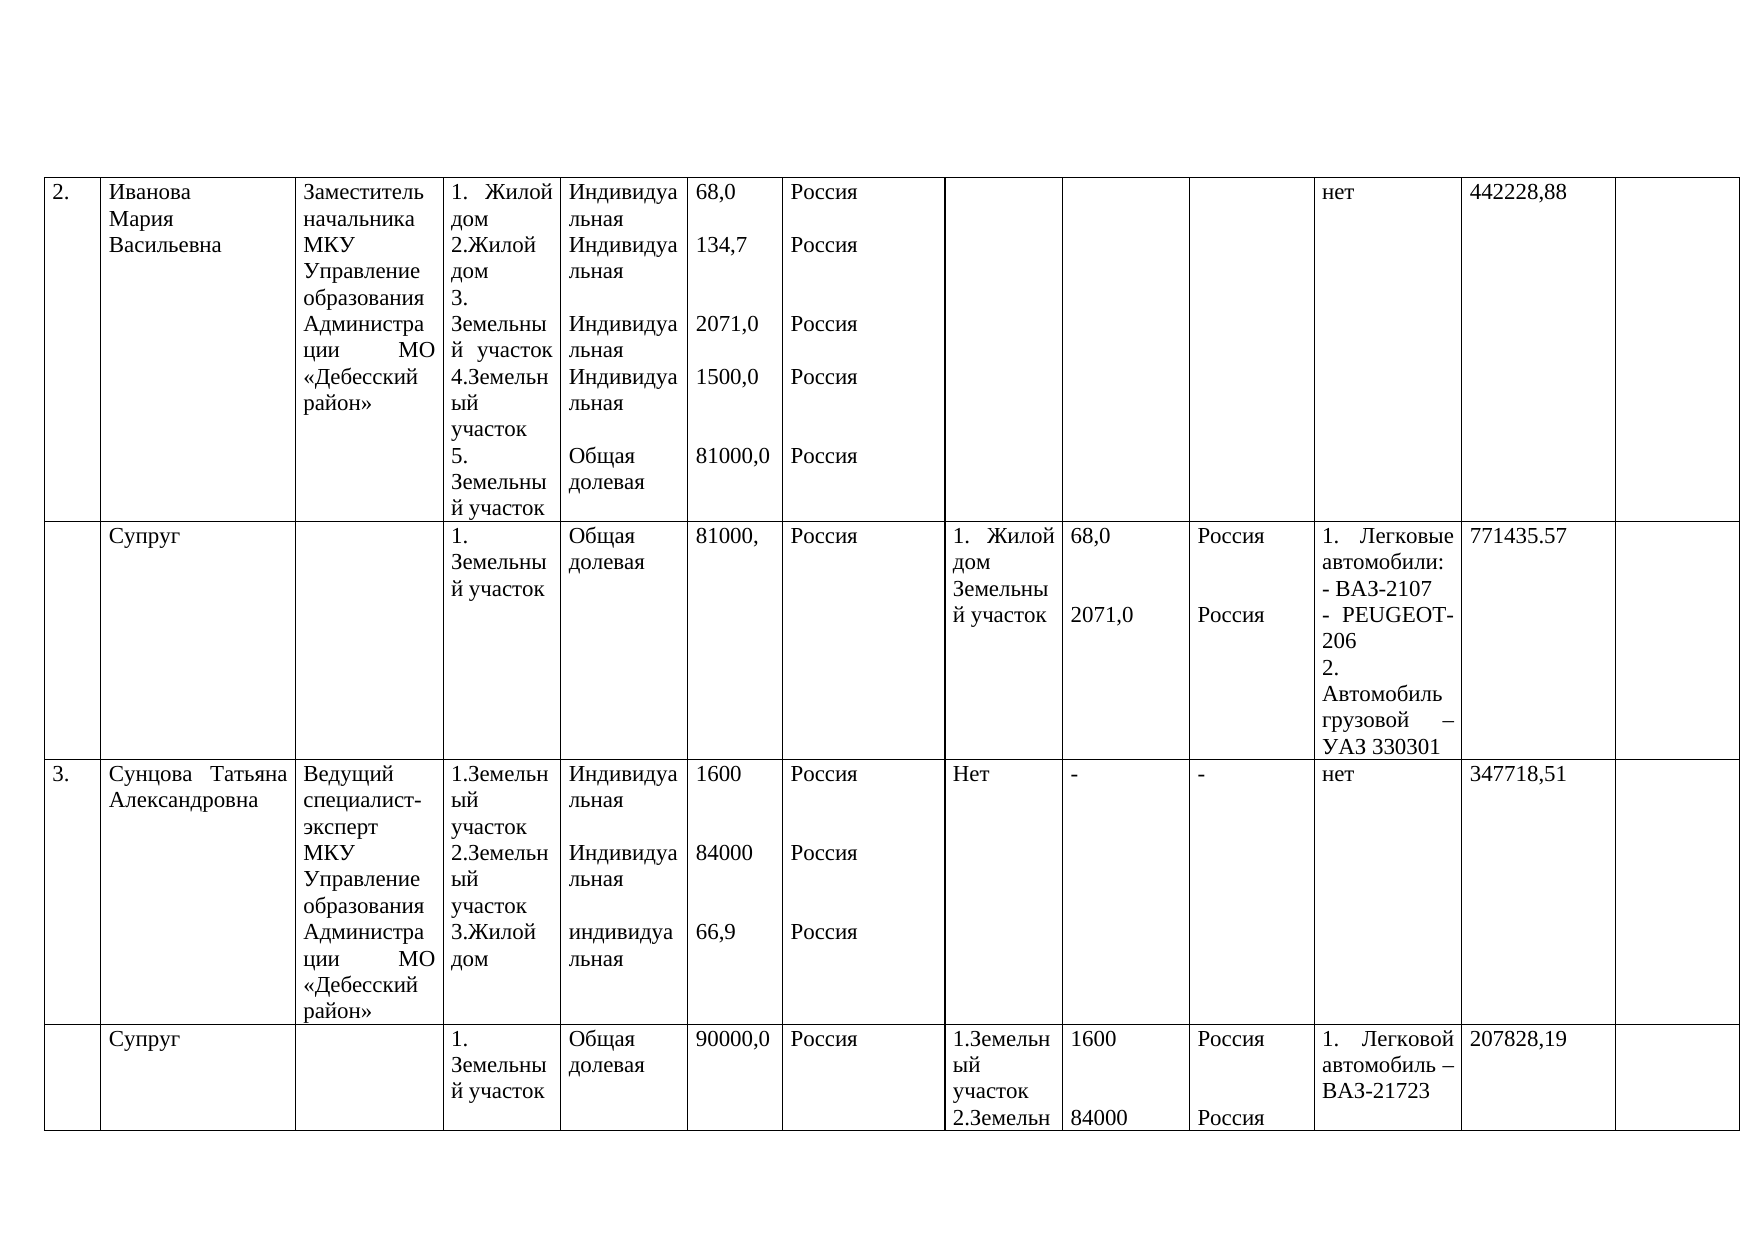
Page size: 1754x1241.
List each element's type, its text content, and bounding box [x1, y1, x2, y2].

table_cell [1063, 178, 1189, 521]
table_cell 1. Земельный участок [444, 522, 560, 759]
table_cell [1190, 178, 1314, 521]
table_cell Иванова Мария Васильевна [101, 178, 295, 521]
table_cell 1. Жилой дом Земельный участок [946, 522, 1062, 759]
table_cell Супруг [101, 1025, 295, 1130]
table_cell Сунцова Татьяна Александровна [101, 760, 295, 1024]
table_cell 3. [45, 760, 100, 1024]
table_cell [45, 1025, 100, 1130]
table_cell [1315, 1025, 1461, 1130]
table_cell Россия Россия Россия Россия Россия [783, 178, 944, 521]
table_cell [1616, 1025, 1739, 1130]
table_cell [296, 1025, 443, 1130]
table_cell - [1063, 760, 1189, 1024]
table_cell Общая долевая [561, 522, 687, 759]
table_cell Общая долевая [561, 1025, 687, 1130]
table_cell 1600 84000 66,9 [1063, 1025, 1189, 1130]
table_cell [1616, 760, 1739, 1024]
table_cell Индивидуальная Индивидуальная индивидуальная [561, 760, 687, 1024]
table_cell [1190, 1025, 1314, 1130]
table_cell Россия [783, 1025, 944, 1130]
table_cell 1600 84000 66,9 [688, 760, 782, 1024]
table_cell - [1190, 760, 1314, 1024]
table_cell 81000, [688, 522, 782, 759]
table_cell Нет [946, 760, 1062, 1024]
table_cell [296, 522, 443, 759]
table_cell [946, 178, 1062, 521]
table_cell 771435.57 [1462, 522, 1615, 759]
table_cell [1616, 522, 1739, 759]
table_cell нет [1315, 178, 1461, 521]
table_cell 1.Земельный участок 2.Земельный участок 3.Жилой дом [444, 760, 560, 1024]
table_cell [444, 1025, 560, 1130]
table_cell Россия [783, 522, 944, 759]
table_cell 347718,51 [1462, 760, 1615, 1024]
table_cell 1. Жилой дом 2.Жилой дом 3. Земельный участок 4.Земельный участок 5. Земельный участок [444, 178, 560, 521]
table_cell 2. [45, 178, 100, 521]
table_cell 90000,0 [688, 1025, 782, 1130]
table_cell Супруг [101, 522, 295, 759]
table_cell 68,0 134,7 2071,0 1500,0 81000,0 [688, 178, 782, 521]
table_cell Россия Россия Россия [783, 760, 944, 1024]
table_cell [1616, 178, 1739, 521]
table_cell Индивидуальная Индивидуальная Индивидуальная Индивидуальная Общая долевая [561, 178, 687, 521]
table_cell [946, 1025, 1062, 1130]
table_cell [45, 522, 100, 759]
table_cell 1. Легковые автомобили: - ВАЗ-2107 - PEUGEOT-206 2. Автомобиль грузовой – УАЗ 330301 [1315, 522, 1461, 759]
table_cell Ведущий специалист-эксперт МКУ Управление образования Администрации МО «Дебесский район» [296, 760, 443, 1024]
table_cell нет [1315, 760, 1461, 1024]
table_cell 68,0 2071,0 [1063, 522, 1189, 759]
table_cell Заместитель начальника МКУ Управление образования Администрации МО «Дебесский район» [296, 178, 443, 521]
table_cell Россия Россия [1190, 522, 1314, 759]
table_cell 442228,88 [1462, 178, 1615, 521]
table_cell 207828,19 [1462, 1025, 1615, 1130]
